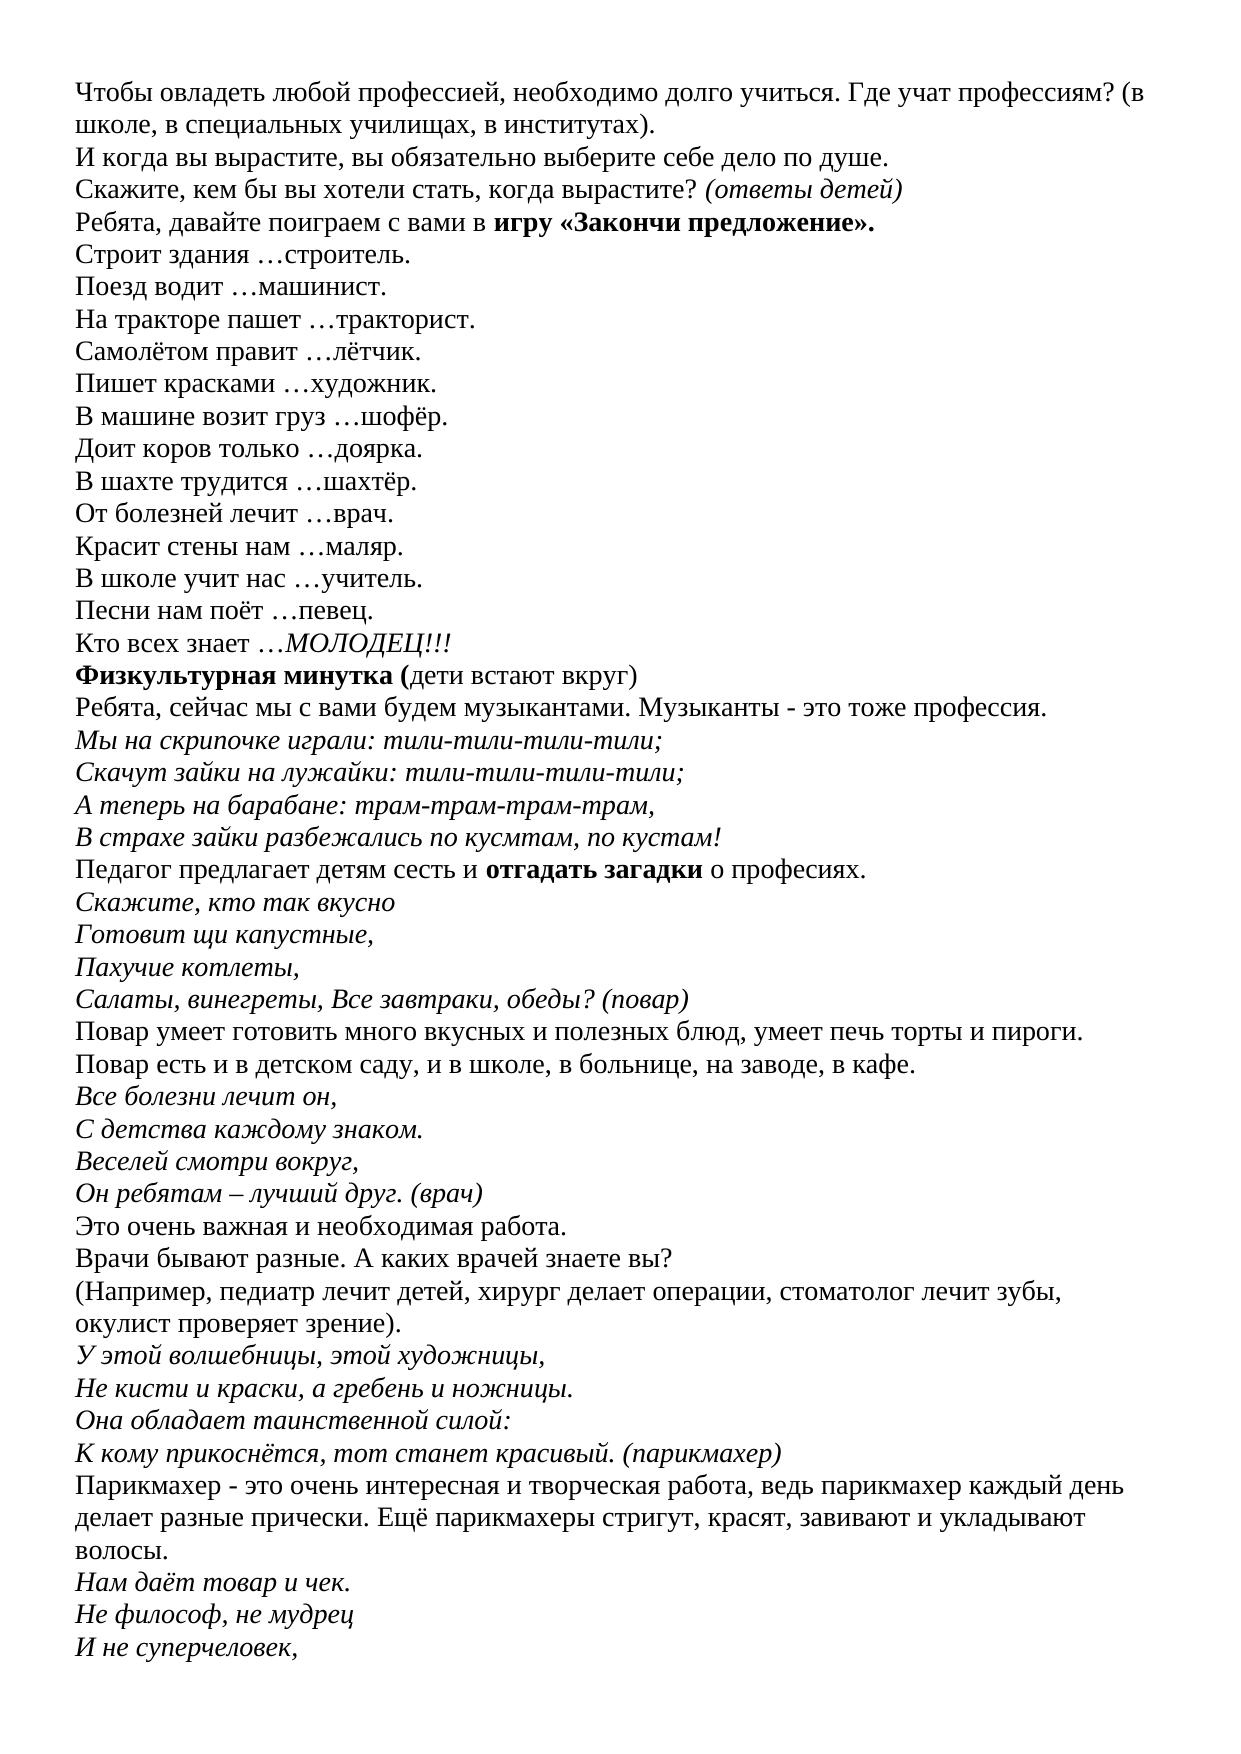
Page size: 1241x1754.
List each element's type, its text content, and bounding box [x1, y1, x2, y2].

text В школе учит нас …учитель. [75, 561, 1165, 593]
text Ребята, сейчас мы с вами будем музыкантами. Музыканты - это тоже профессия. [75, 691, 1165, 723]
text Не философ, не мудрец [75, 1598, 1165, 1630]
text Скажите, кто так вкусно [75, 885, 1165, 917]
text Это очень важная и необходимая работа. [75, 1209, 1165, 1241]
text Скачут зайки на лужайки: тили-тили-тили-тили; [75, 755, 1165, 788]
text Педагог предлагает детям сесть и отгадать загадки о професиях. [75, 852, 1165, 885]
text Самолётом правит …лётчик. [75, 334, 1165, 367]
text Доит коров только …доярка. [75, 431, 1165, 464]
text Не кисти и краски, а гребень и ножницы. [75, 1371, 1165, 1403]
text Мы на скрипочке играли: тили-тили-тили-тили; [75, 723, 1165, 755]
text Все болезни лечит он, [75, 1079, 1165, 1112]
text В страхе зайки разбежались по кусмтам, по кустам! [75, 820, 1165, 852]
text И когда вы вырастите, вы обязательно выберите себе дело по душе. [75, 140, 1165, 172]
text (Например, педиатр лечит детей, хирург делает операции, стоматолог лечит зубы, окулист проверяет зрение). [75, 1274, 1165, 1338]
text К кому прикоснётся, тот станет красивый. (парикмахер) [75, 1436, 1165, 1468]
text Поезд водит …машинист. [75, 269, 1165, 302]
text Кто всех знает …МОЛОДЕЦ!!! [75, 626, 1165, 658]
text От болезней лечит …врач. [75, 496, 1165, 528]
text На тракторе пашет …тракторист. [75, 302, 1165, 334]
text В шахте трудится …шахтёр. [75, 464, 1165, 496]
text С детства каждому знаком. [75, 1112, 1165, 1144]
text Физкультурная минутка (дети встают вкруг) [75, 658, 1165, 691]
text В машине возит груз …шофёр. [75, 399, 1165, 431]
text Врачи бывают разные. А каких врачей знаете вы? [75, 1241, 1165, 1274]
text Салаты, винегреты, Все завтраки, обеды? (повар) [75, 982, 1165, 1014]
text И не суперчеловек, [75, 1630, 1165, 1662]
text Пишет красками …художник. [75, 367, 1165, 399]
text Нам даёт товар и чек. [75, 1565, 1165, 1598]
text А теперь на барабане: трам-трам-трам-трам, [75, 788, 1165, 820]
text Красит стены нам …маляр. [75, 528, 1165, 561]
text Ребята, давайте поиграем с вами в игру «Закончи предложение». [75, 204, 1165, 237]
text Чтобы овладеть любой профессией, необходимо долго учиться. Где учат профессиям? (в школе, в специальных училищах, в институтах). [75, 75, 1165, 140]
text Песни нам поёт …певец. [75, 593, 1165, 626]
text Скажите, кем бы вы хотели стать, когда вырастите? (ответы детей) [75, 172, 1165, 204]
text Пахучие котлеты, [75, 950, 1165, 982]
text Повар умеет готовить много вкусных и полезных блюд, умеет печь торты и пироги. Повар есть и в детском саду, и в школе, в больнице, на заводе, в кафе. [75, 1014, 1165, 1079]
text Строит здания …строитель. [75, 237, 1165, 269]
text Готовит щи капустные, [75, 917, 1165, 950]
text Веселей смотри вокруг, [75, 1144, 1165, 1176]
text Он ребятам – лучший друг. (врач) [75, 1176, 1165, 1209]
text У этой волшебницы, этой художницы, [75, 1338, 1165, 1371]
text Парикмахер - это очень интересная и творческая работа, ведь парикмахер каждый день делает разные прически. Ещё парикмахеры стригут, красят, завивают и укладывают волосы. [75, 1468, 1165, 1565]
text Она обладает таинственной силой: [75, 1403, 1165, 1436]
